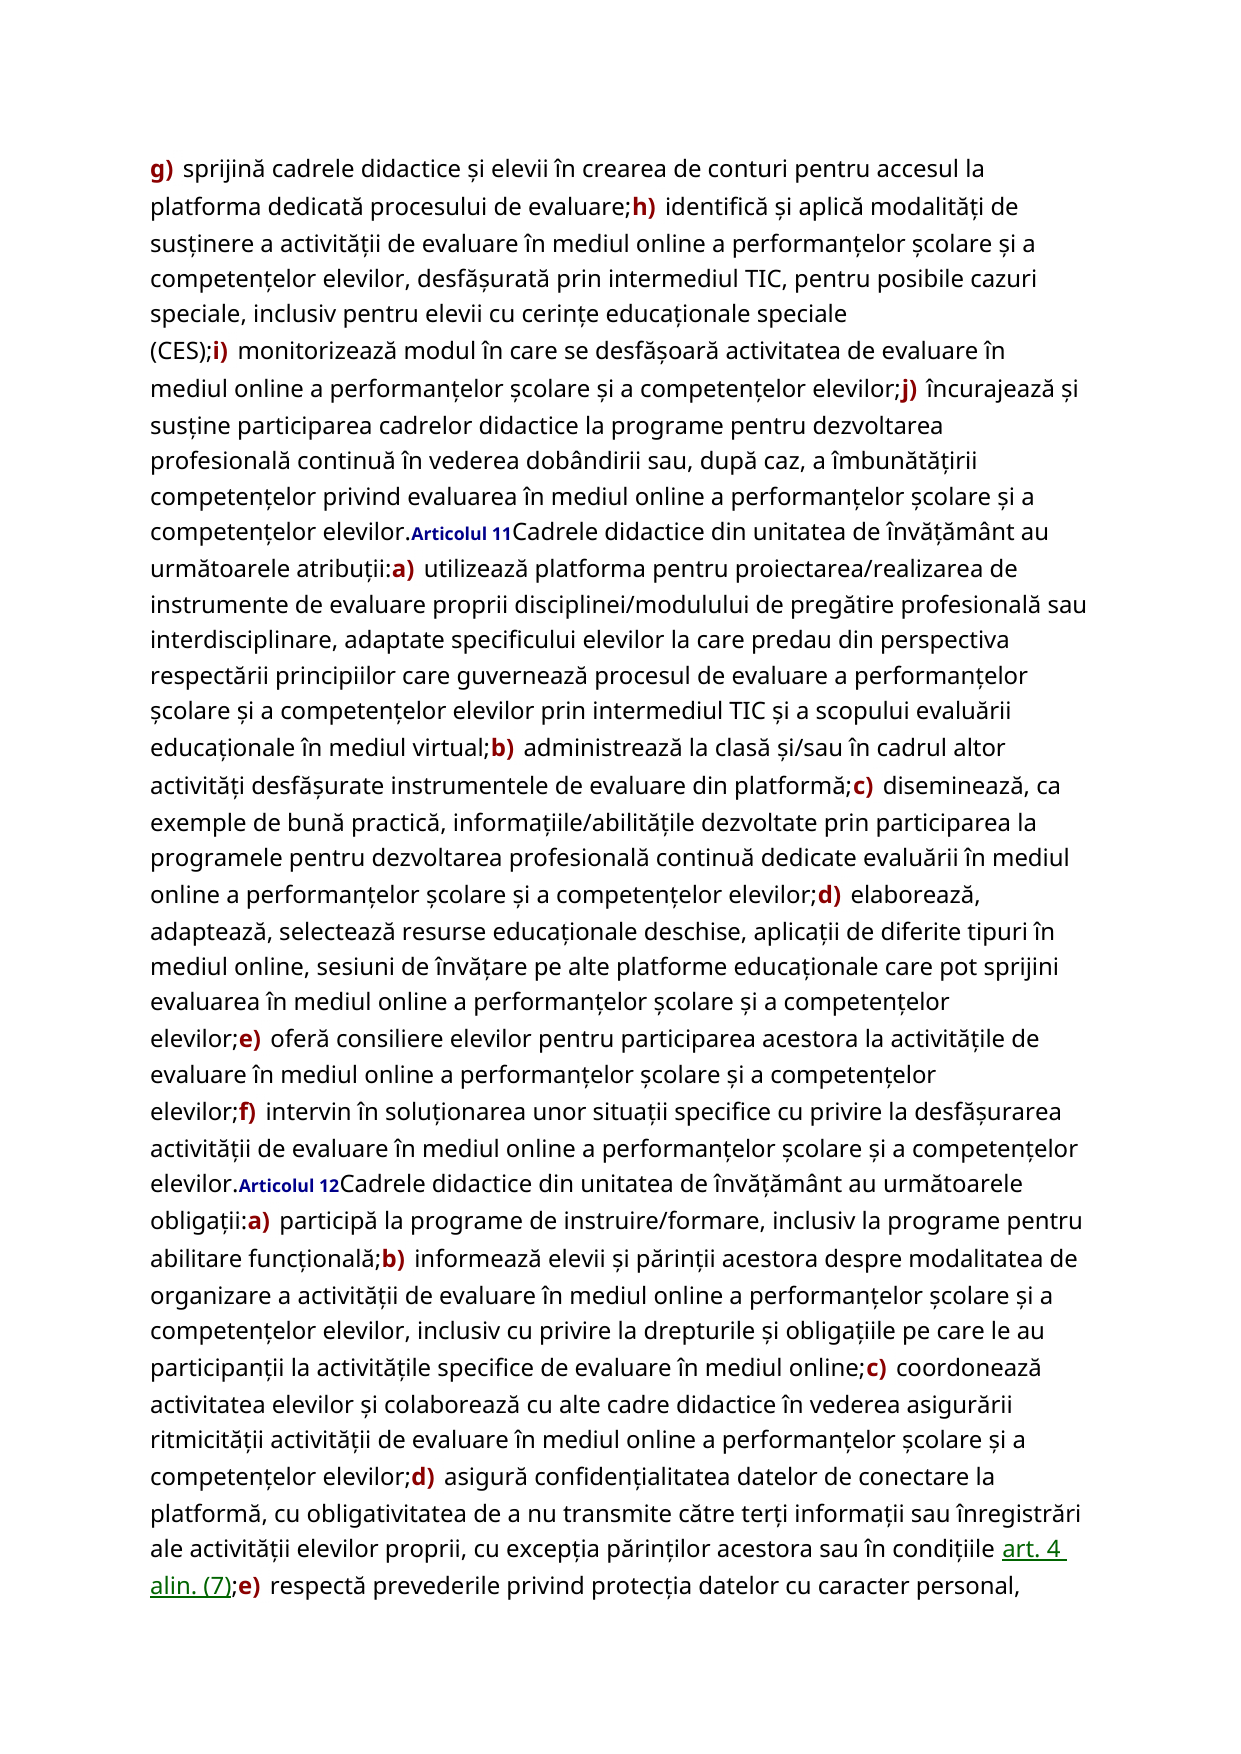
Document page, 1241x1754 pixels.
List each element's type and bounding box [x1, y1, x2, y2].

text [150, 150, 1090, 1603]
